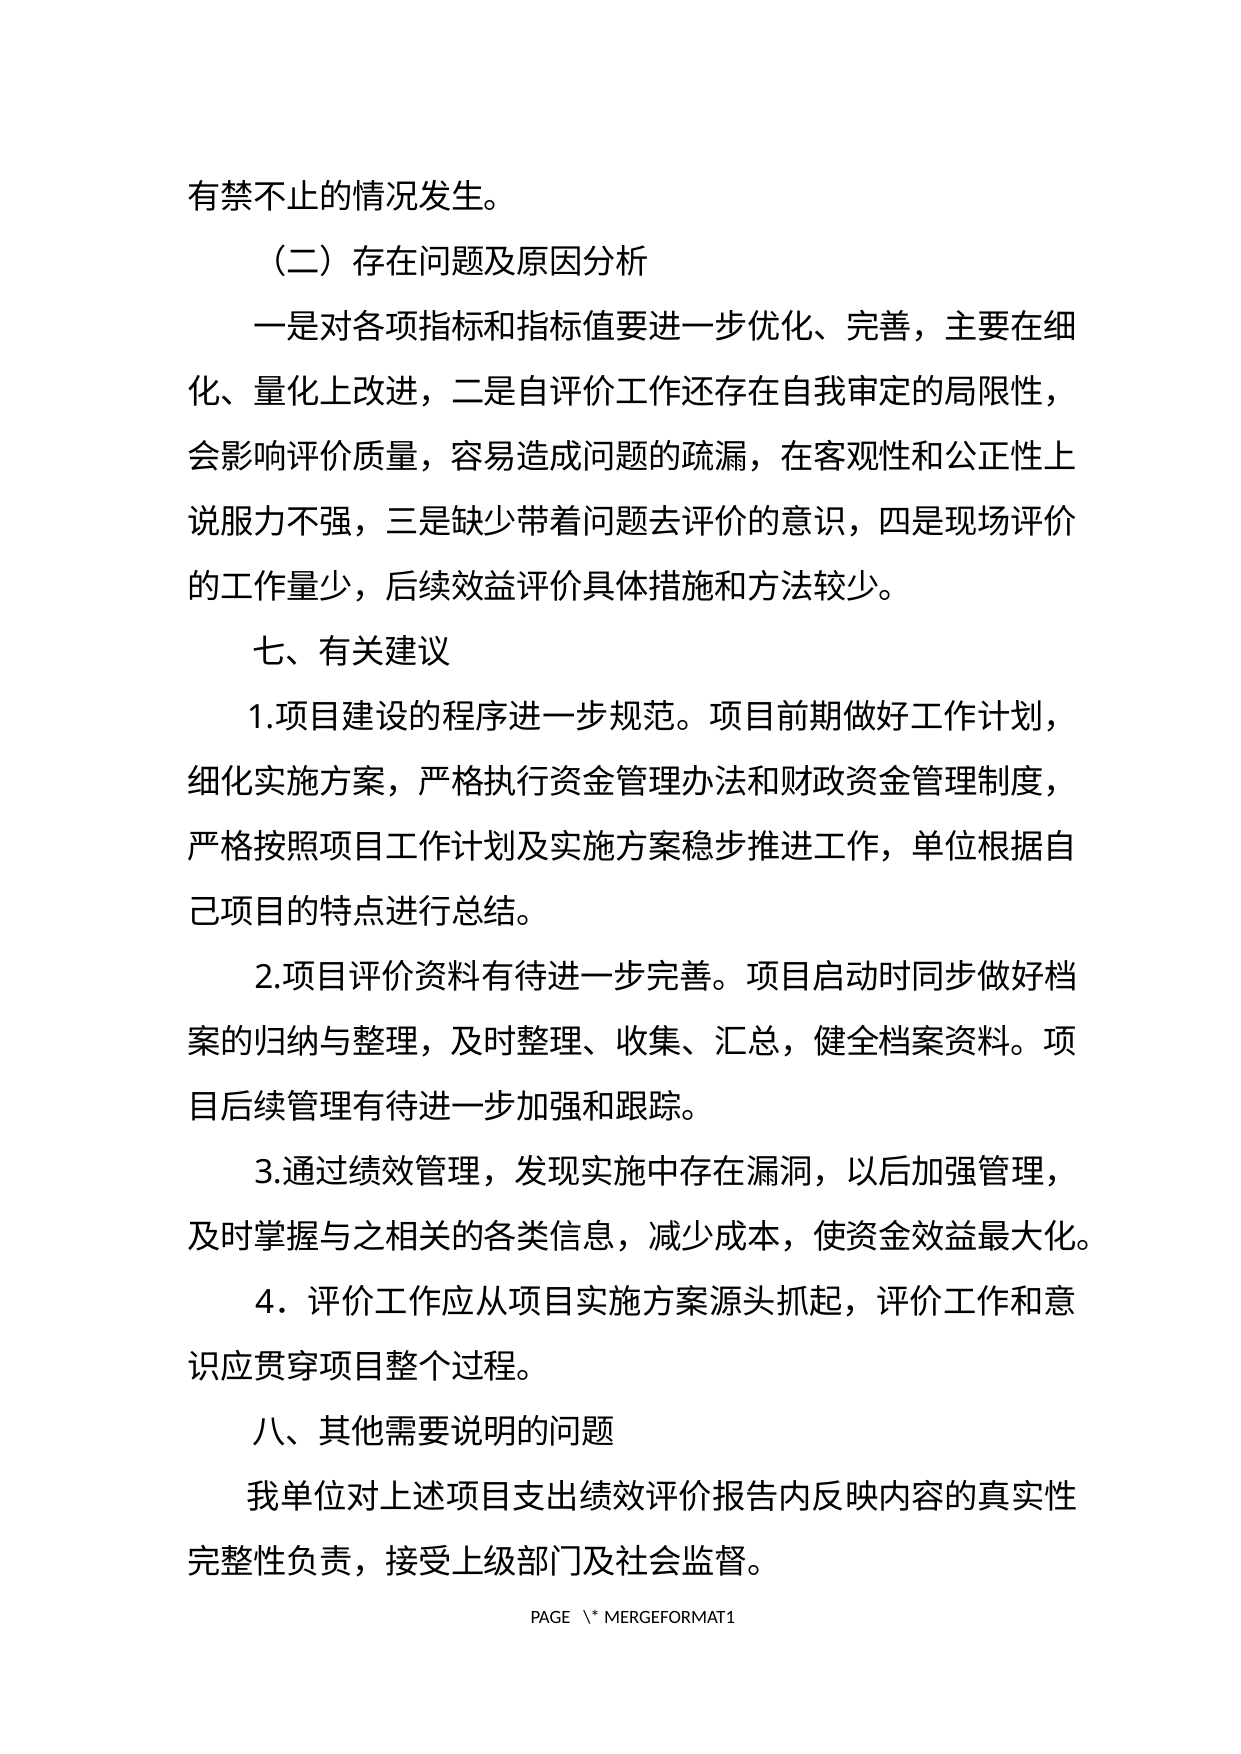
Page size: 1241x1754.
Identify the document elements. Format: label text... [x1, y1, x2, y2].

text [187, 162, 1078, 617]
text 1.项目建设的程序进一步规范。项目前期做好工作计划，细化实施方案，严格执行资金管理办法和财政资金管理制度，严格按照项目工作计划及实施方案稳步推进工作，单位根据自己项目的特点进行总结。 2.项目评价资料有待进一步完善。项目启动时同步做好档案的归纳与整理，及时整理、收集、汇总，健全档案资料。项目后续管理有待进一步加强和跟踪。 3.通过绩效管理，发现实施中存在漏洞，以后加强管理，及时掌握与之相关的各类信息，减少成本，使资金效益最大化。 4．评价工作应从项目实施方案源头抓起，评价工作和意识应贯穿项目整个过程。 [187, 682, 1078, 1397]
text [187, 1462, 1078, 1592]
text 八、其他需要说明的问题 [187, 1397, 1078, 1462]
text 七、有关建议 [187, 617, 1078, 682]
